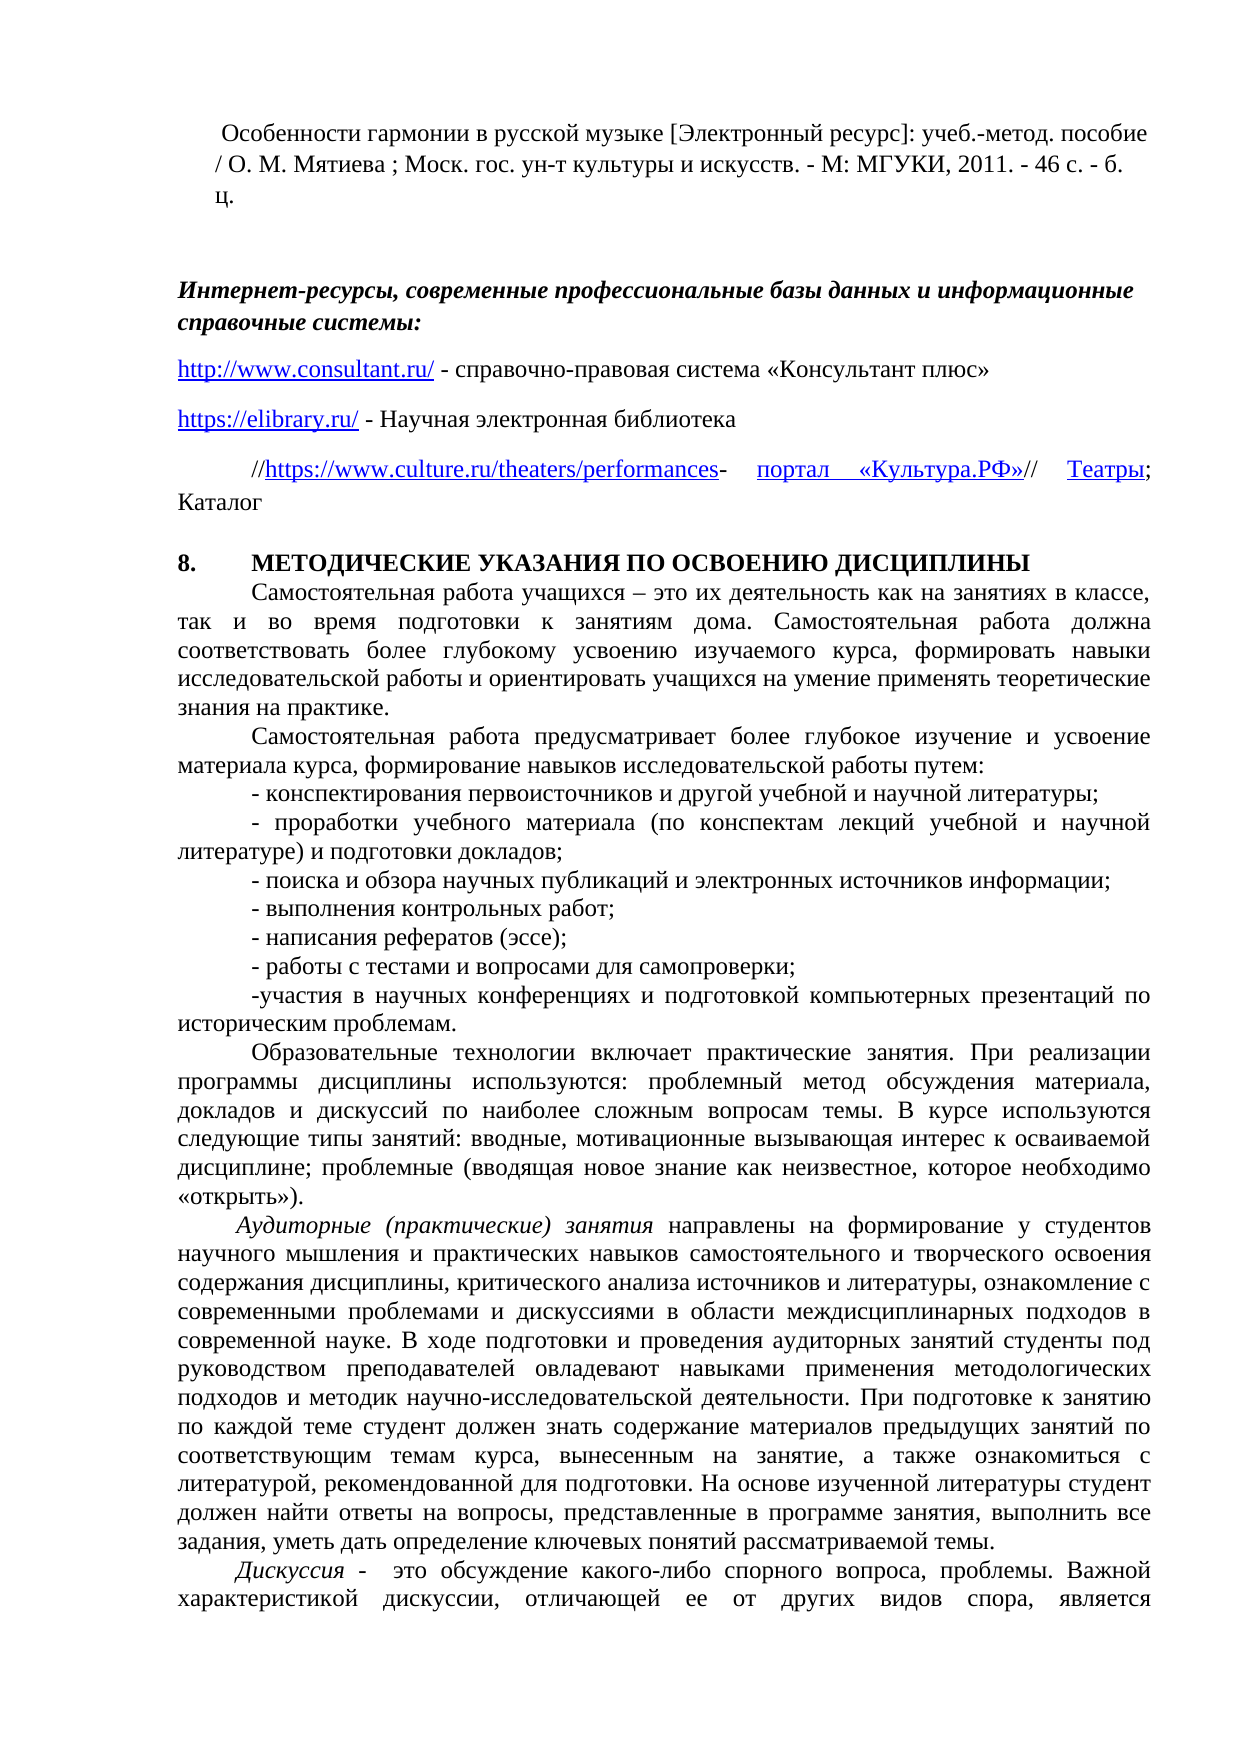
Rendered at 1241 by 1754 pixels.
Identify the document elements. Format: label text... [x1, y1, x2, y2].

text Самостоятельная работа предусматривает более глубокое изучение и усвоение материала курса, формирование навыков исследовательской работы путем: [177, 721, 1152, 778]
text - выполнения контрольных работ; [177, 893, 1152, 922]
text -участия в научных конференциях и подготовкой компьютерных презентаций по историческим проблемам. [177, 980, 1152, 1037]
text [177, 1555, 1152, 1612]
list //https://www.culture.ru/theaters/performances- портал «Культура.РФ»// Театры; Каталог [177, 454, 1152, 516]
text 8. МЕТОДИЧЕСКИЕ УКАЗАНИЯ ПО ОСВОЕНИЮ ДИСЦИПЛИНЫ [177, 548, 1152, 577]
text https://elibrary.ru/ - Научная электронная библиотека [177, 404, 1152, 433]
text Особенности гармонии в русской музыке [Электронный ресурс]: учеб.-метод. пособие / О. М. Мятиева ; Моск. гос. ун-т культуры и искусств. - М: МГУКИ, 2011. - 46 с. - б. ц. [215, 118, 1152, 209]
text http://www.consultant.ru/ - справочно-правовая система «Консультант плюс» [177, 354, 1152, 383]
text Образовательные технологии включает практические занятия. При реализации программы дисциплины используются: проблемный метод обсуждения материала, докладов и дискуссий по наиболее сложным вопросам темы. В курсе используются следующие типы занятий: вводные, мотивационные вызывающая интерес к осваиваемой дисциплине; проблемные (вводящая новое знание как неизвестное, которое необходимо «открыть»). [177, 1037, 1152, 1210]
text Самостоятельная работа учащихся – это их деятельность как на занятиях в классе, так и во время подготовки к занятиям дома. Самостоятельная работа должна соответствовать более глубокому усвоению изучаемого курса, формировать навыки исследовательской работы и ориентировать учащихся на умение применять теоретические знания на практике. [177, 577, 1152, 721]
text Аудиторные (практические) занятия направлены на формирование у студентов научного мышления и практических навыков самостоятельного и творческого освоения содержания дисциплины, критического анализа источников и литературы, ознакомление с современными проблемами и дискуссиями в области междисциплинарных подходов в современной науке. В ходе подготовки и проведения аудиторных занятий студенты под руководством преподавателей овладевают навыками применения методологических подходов и методик научно-исследовательской деятельности. При подготовке к занятию по каждой теме студент должен знать содержание материалов предыдущих занятий по соответствующим темам курса, вынесенным на занятие, а также ознакомиться с литературой, рекомендованной для подготовки. На основе изученной литературы студент должен найти ответы на вопросы, представленные в программе занятия, выполнить все задания, уметь дать определение ключевых понятий рассматриваемой темы. [177, 1210, 1152, 1555]
text - поиска и обзора научных публикаций и электронных источников информации; [177, 865, 1152, 893]
text Интернет-ресурсы, современные профессиональные базы данных и информационные справочные системы: [177, 276, 1152, 335]
text - конспектирования первоисточников и другой учебной и научной литературы; [177, 778, 1152, 807]
text - написания рефератов (эссе); [177, 922, 1152, 951]
text - работы с тестами и вопросами для самопроверки; [177, 951, 1152, 980]
text - проработки учебного материала (по конспектам лекций учебной и научной литературе) и подготовки докладов; [177, 807, 1152, 865]
